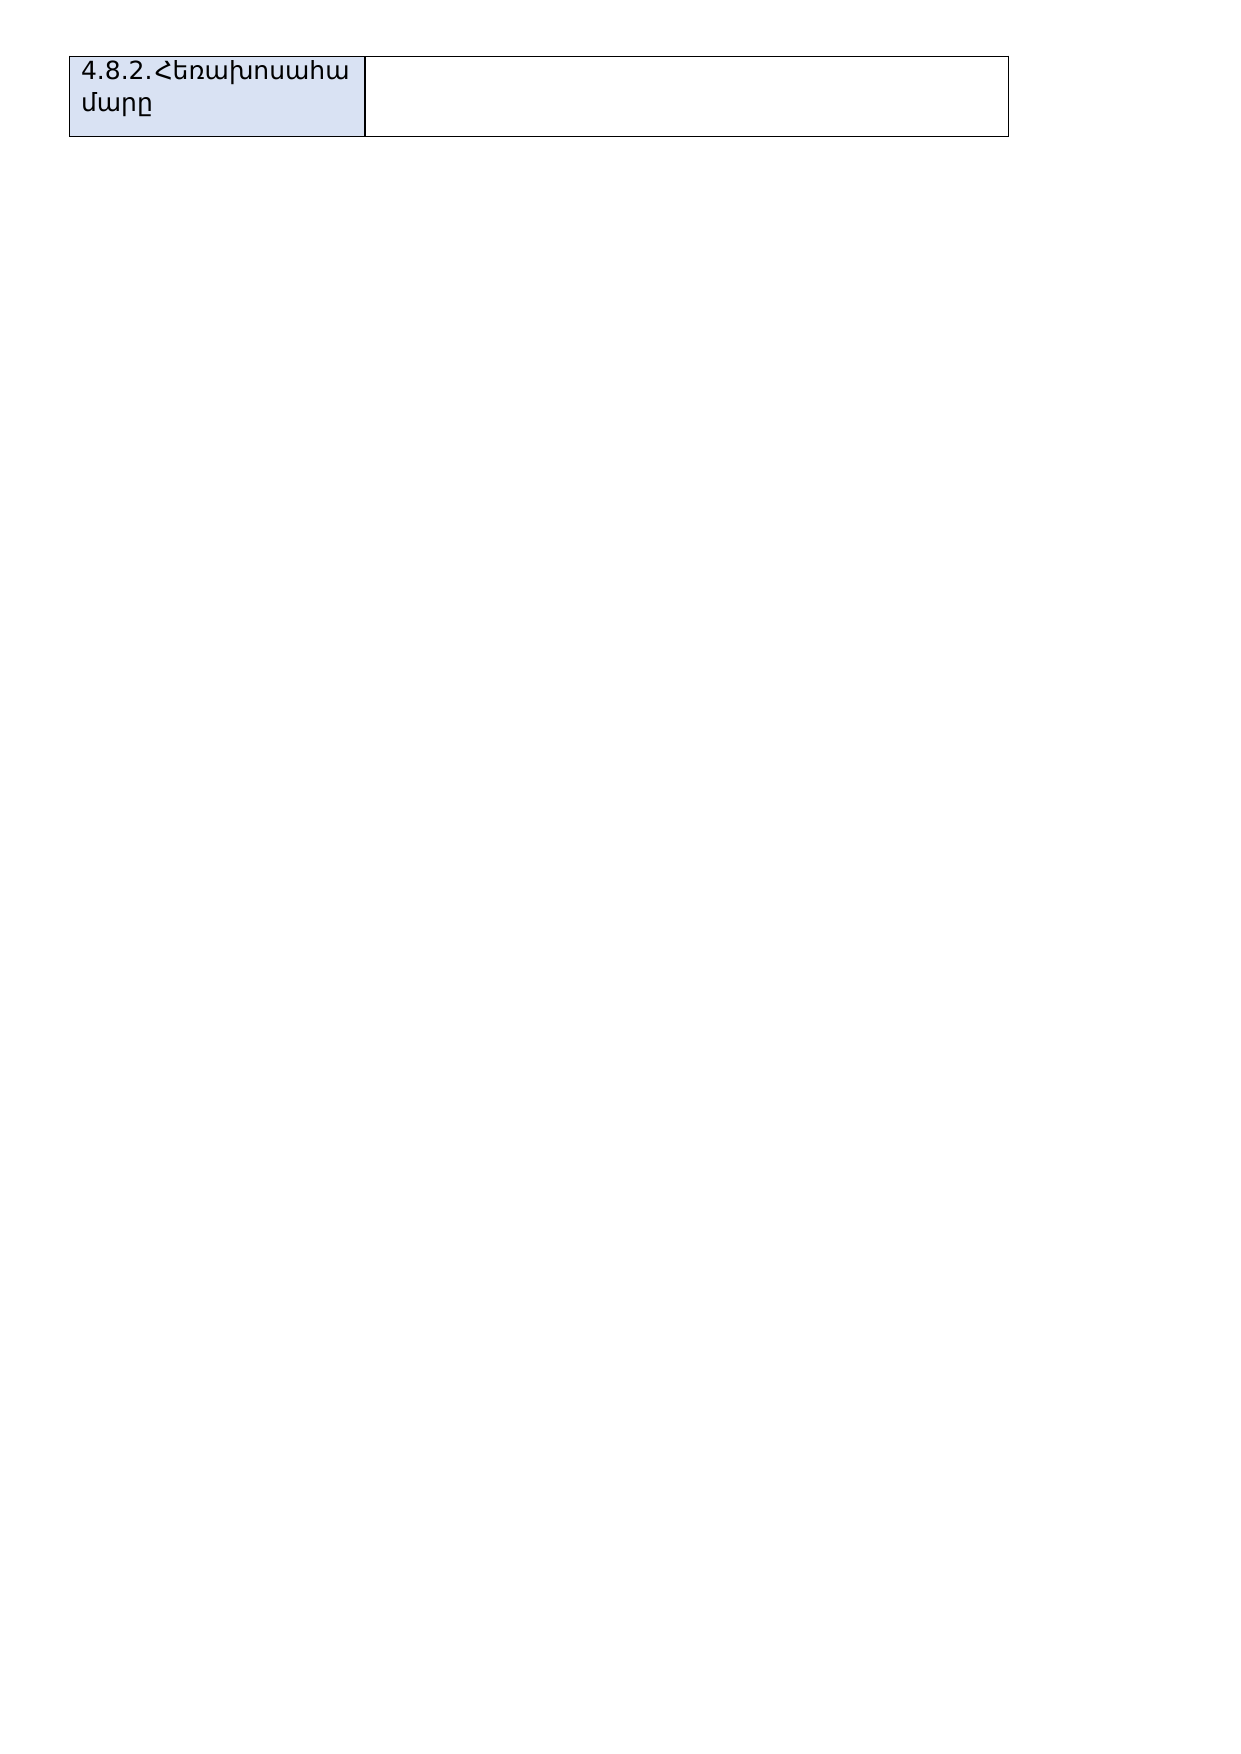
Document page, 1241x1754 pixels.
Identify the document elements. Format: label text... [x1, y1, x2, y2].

table_cell [366, 57, 1008, 136]
table_cell Հեռախոսահամարը [70, 57, 364, 136]
